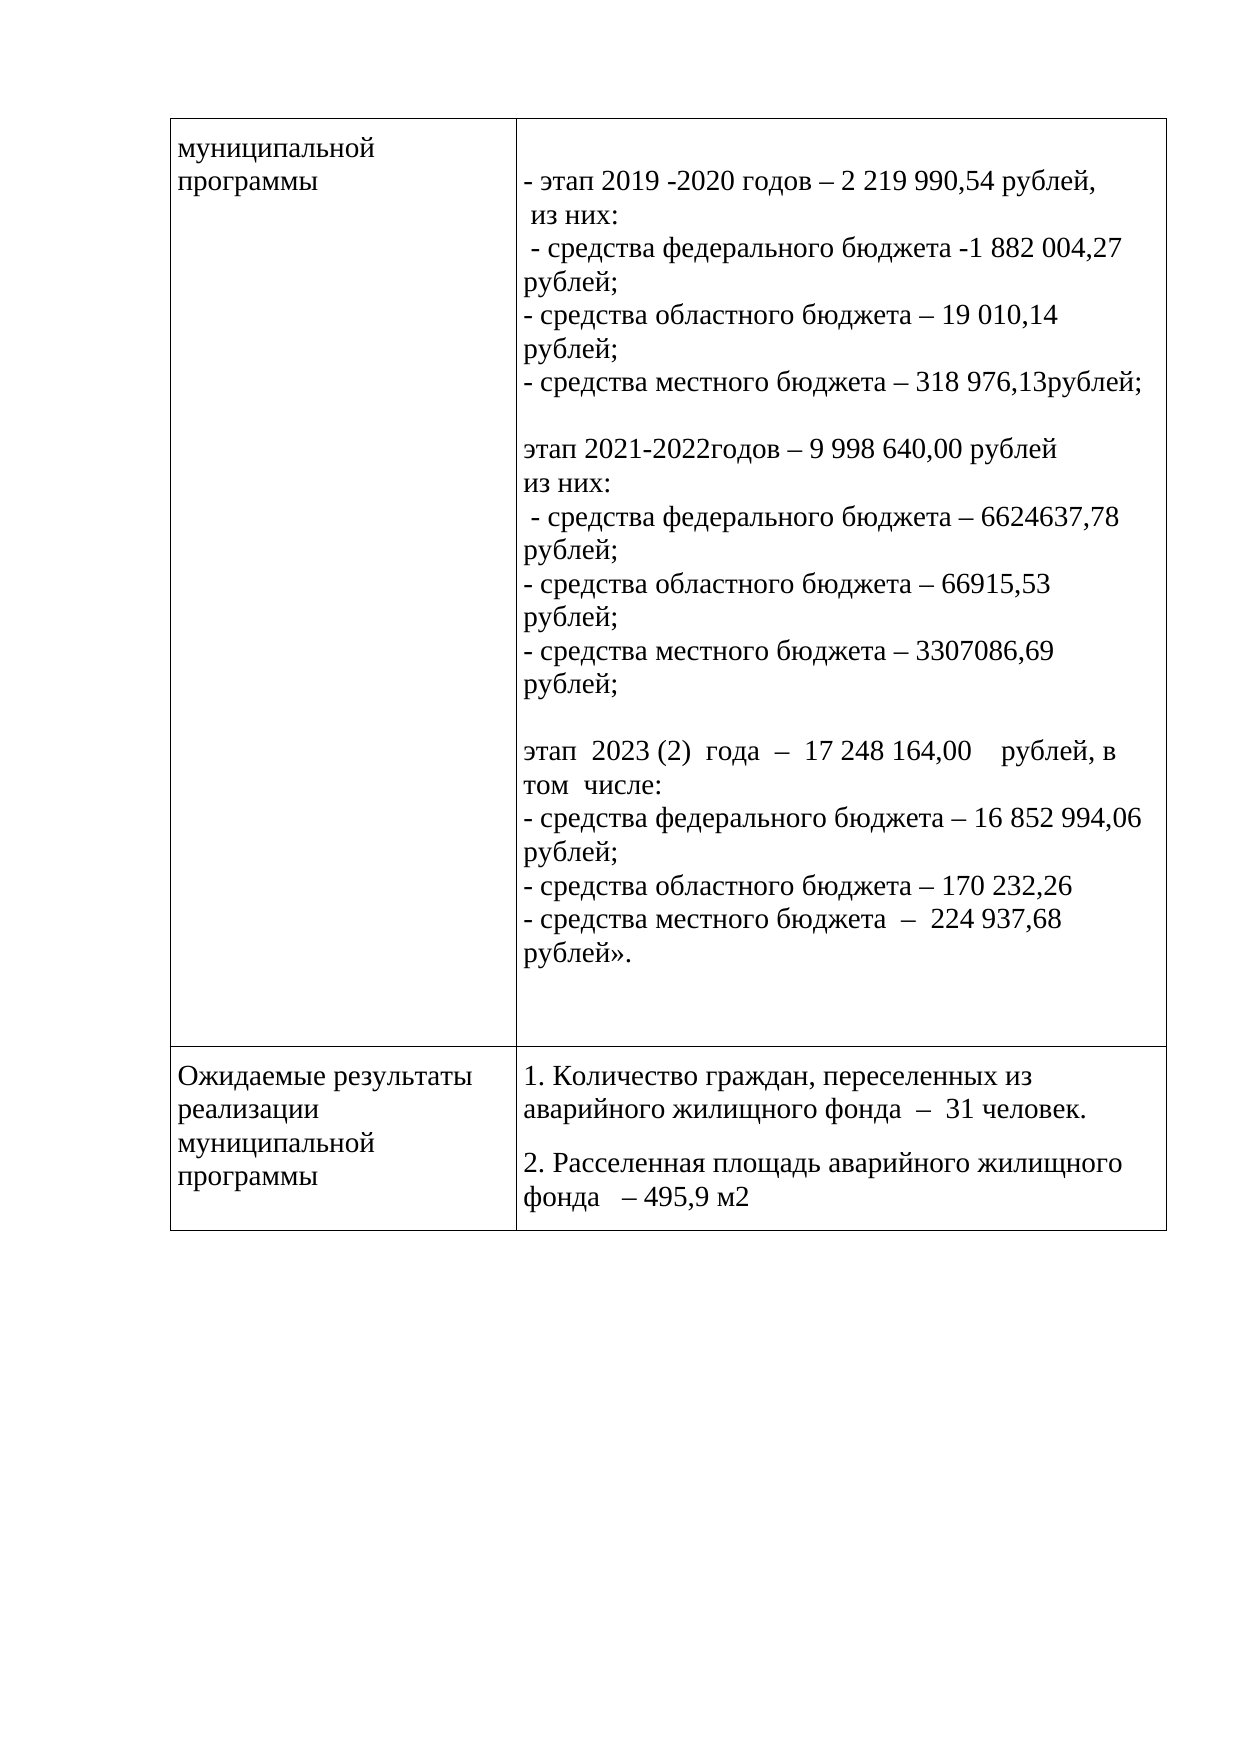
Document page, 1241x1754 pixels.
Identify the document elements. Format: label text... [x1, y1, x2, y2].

table_cell 1. Количество граждан, переселенных из аварийного жилищного фонда – 31 человек. 2. Расселенная площадь аварийного жилищного фонда – 495,9 м2 [517, 1047, 1166, 1229]
table_cell Ожидаемые результаты реализации муниципальной программы [171, 1047, 516, 1229]
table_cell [171, 119, 516, 1046]
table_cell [517, 119, 1166, 1046]
